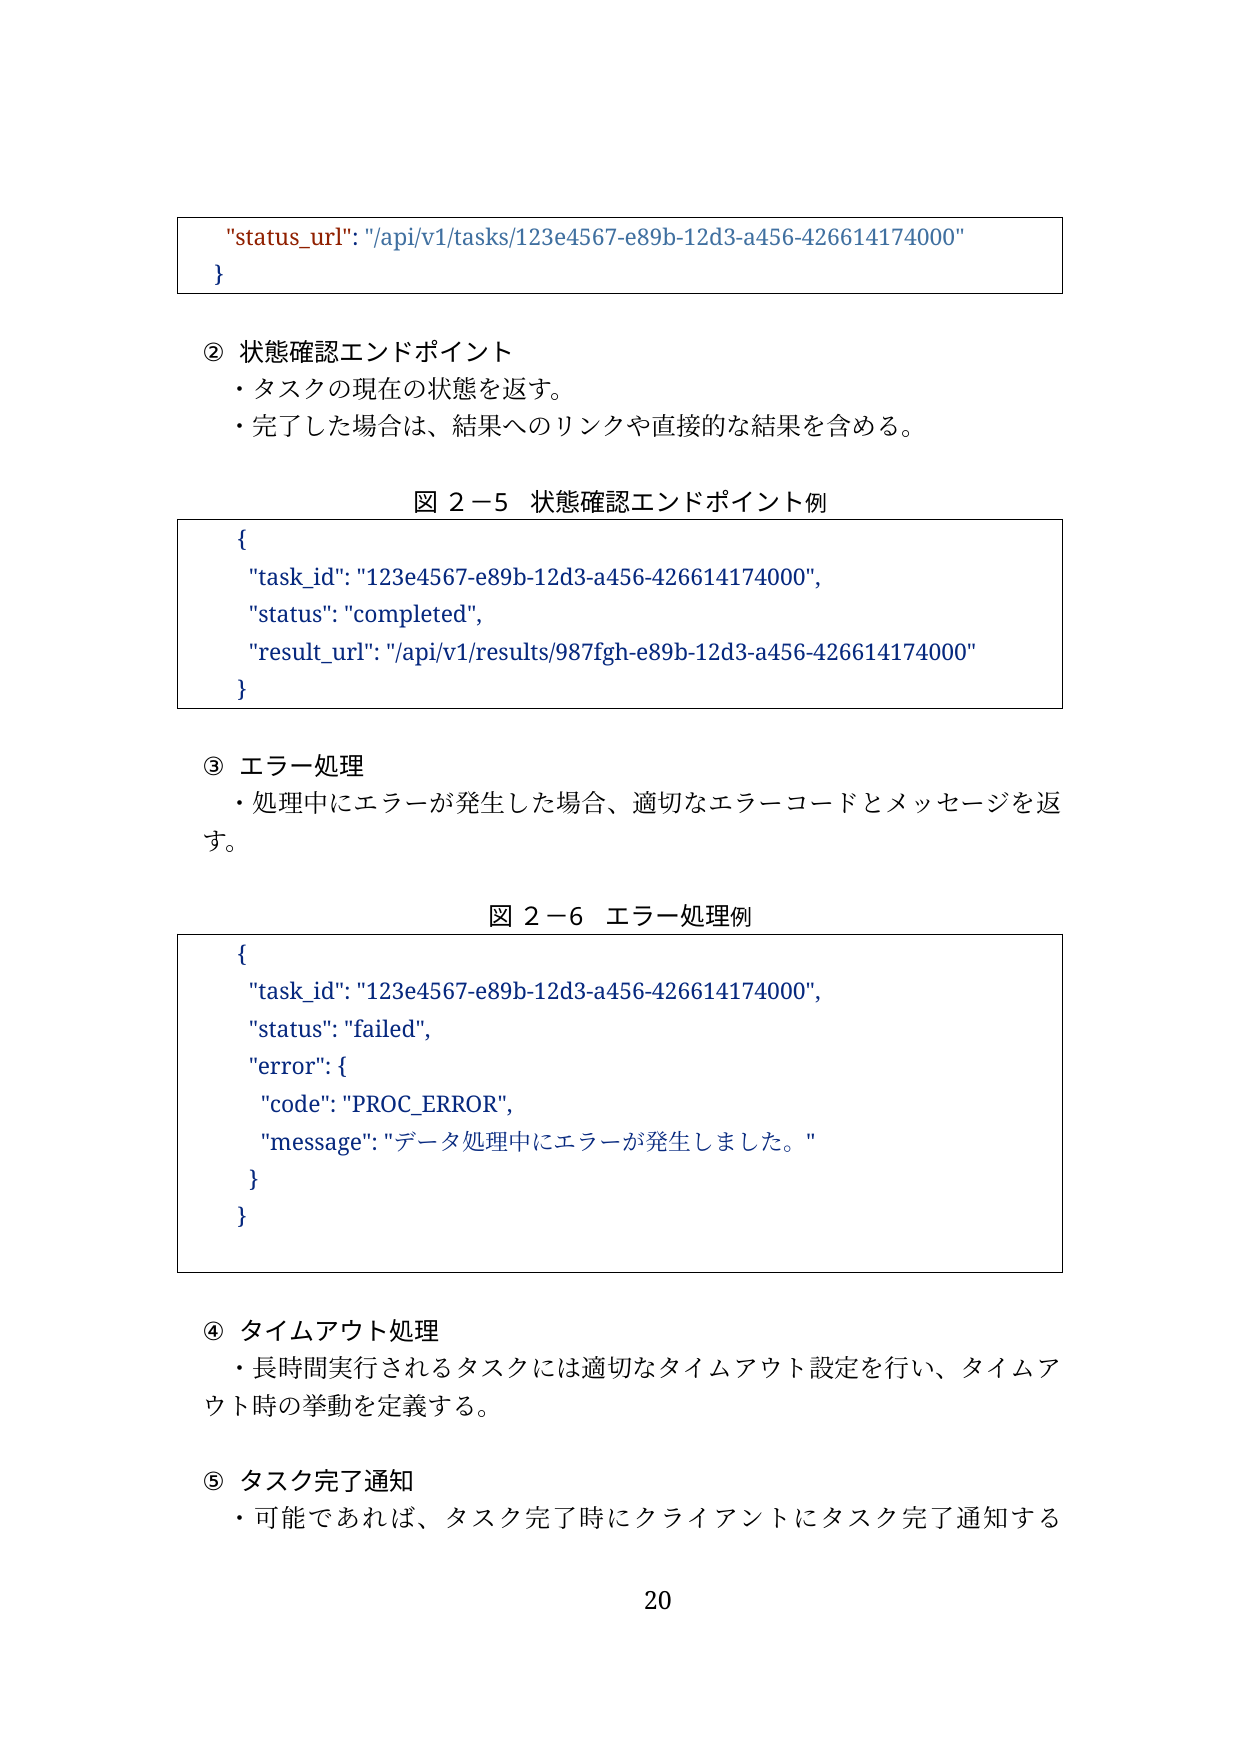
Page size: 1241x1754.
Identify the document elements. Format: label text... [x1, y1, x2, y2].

subtitle タスク完了通知 [202, 1461, 1063, 1498]
table_header { "task_id": "123e4567-e89b-12d3-a456-426614174000", "status": "completed", "result_url": "/api/v1/results/987fgh-e89b-12d3-a456-426614174000" } [178, 520, 1062, 707]
text ・完了した場合は、結果へのリンクや直接的な結果を含める。 [202, 406, 1063, 444]
text 図 ２－５ 状態確認エンドポイント例 [177, 481, 1063, 519]
text ・タスクの現在の状態を返す。 [202, 369, 1063, 406]
subtitle エラー処理 [202, 746, 1063, 783]
subtitle 状態確認エンドポイント [202, 331, 1063, 369]
text ・長時間実行されるタスクには適切なタイムアウト設定を行い、タイムアウト時の挙動を定義する。 [202, 1348, 1063, 1423]
subtitle タイムアウト処理 [202, 1311, 1063, 1348]
table_header { "task_id": "123e4567-e89b-12d3-a456-426614174000", "status": "failed", "error": { "code": "PROC_ERROR", "message": "データ処理中にエラーが発生しました。" } } [178, 935, 1062, 1272]
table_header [178, 218, 1062, 293]
text ・処理中にエラーが発生した場合、適切なエラーコードとメッセージを返す。 [202, 783, 1063, 858]
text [202, 1498, 1063, 1536]
text 図 ２－６ エラー処理例 [177, 896, 1063, 933]
